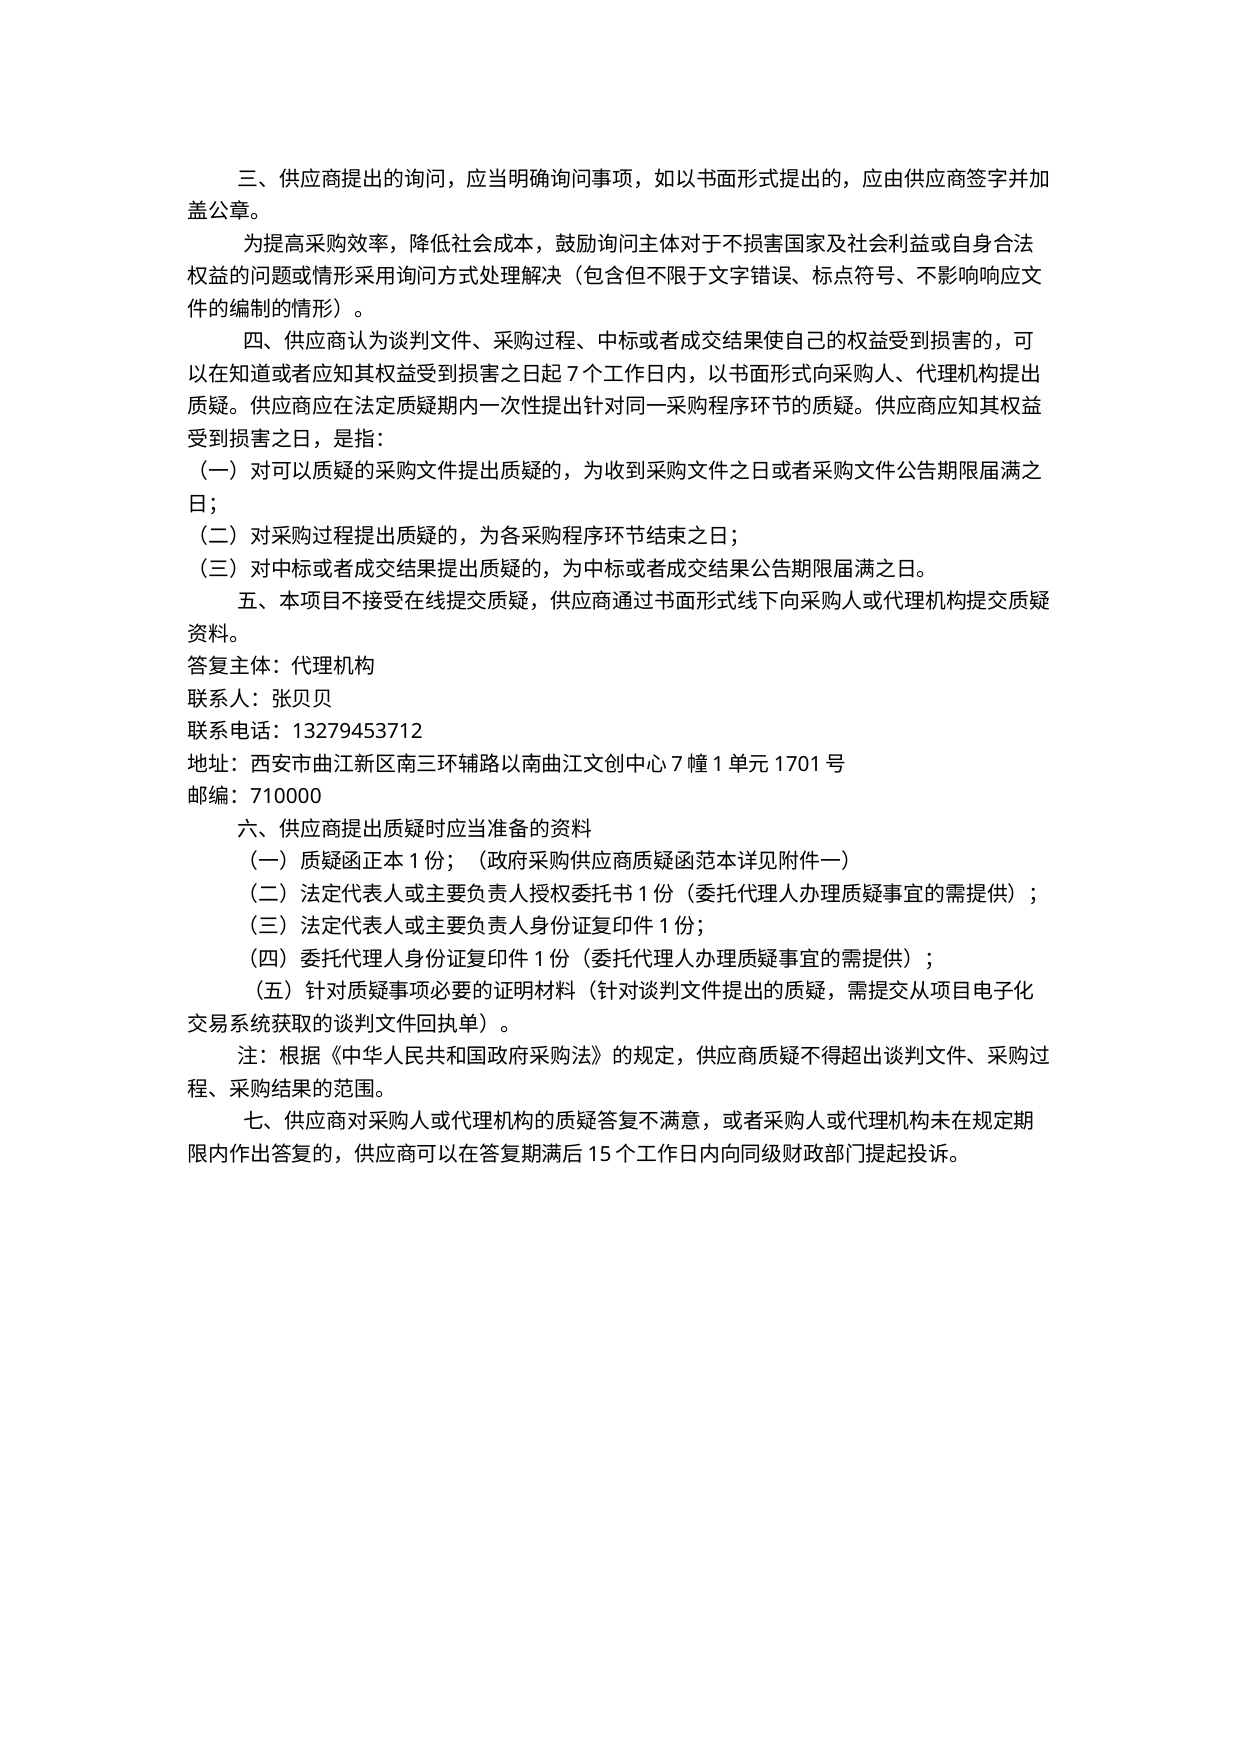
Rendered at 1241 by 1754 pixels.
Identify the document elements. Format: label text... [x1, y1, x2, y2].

text 地址：西安市曲江新区南三环辅路以南曲江文创中心7幢1单元1701号 [187, 747, 1053, 779]
text （四）委托代理人身份证复印件1份（委托代理人办理质疑事宜的需提供）； [187, 942, 1053, 974]
text 三、供应商提出的询问，应当明确询问事项，如以书面形式提出的，应由供应商签字并加盖公章。 [187, 162, 1053, 227]
text （一）质疑函正本1份；（政府采购供应商质疑函范本详见附件一） [187, 844, 1053, 877]
text 联系人：张贝贝 [187, 682, 1053, 714]
text 注：根据《中华人民共和国政府采购法》的规定，供应商质疑不得超出谈判文件、采购过程、采购结果的范围。 [187, 1039, 1053, 1104]
text （二）法定代表人或主要负责人授权委托书1份（委托代理人办理质疑事宜的需提供）； [187, 877, 1053, 909]
text 七、供应商对采购人或代理机构的质疑答复不满意，或者采购人或代理机构未在规定期限内作出答复的，供应商可以在答复期满后15个工作日内向同级财政部门提起投诉。 [187, 1104, 1053, 1169]
text 邮编：710000 [187, 779, 1053, 812]
text 联系电话：13279453712 [187, 714, 1053, 747]
text （三）法定代表人或主要负责人身份证复印件1份； [187, 909, 1053, 942]
text （三）对中标或者成交结果提出质疑的，为中标或者成交结果公告期限届满之日。 [187, 552, 1053, 584]
text （一）对可以质疑的采购文件提出质疑的，为收到采购文件之日或者采购文件公告期限届满之日； [187, 454, 1053, 519]
text （二）对采购过程提出质疑的，为各采购程序环节结束之日； [187, 519, 1053, 552]
text 为提高采购效率，降低社会成本，鼓励询问主体对于不损害国家及社会利益或自身合法权益的问题或情形采用询问方式处理解决（包含但不限于文字错误、标点符号、不影响响应文件的编制的情形）。 [187, 227, 1053, 324]
text 答复主体：代理机构 [187, 649, 1053, 682]
text 六、供应商提出质疑时应当准备的资料 [187, 812, 1053, 844]
text （五）针对质疑事项必要的证明材料（针对谈判文件提出的质疑，需提交从项目电子化交易系统获取的谈判文件回执单）。 [187, 974, 1053, 1039]
text 五、本项目不接受在线提交质疑，供应商通过书面形式线下向采购人或代理机构提交质疑资料。 [187, 584, 1053, 649]
text 四、供应商认为谈判文件、采购过程、中标或者成交结果使自己的权益受到损害的，可以在知道或者应知其权益受到损害之日起7个工作日内，以书面形式向采购人、代理机构提出质疑。供应商应在法定质疑期内一次性提出针对同一采购程序环节的质疑。供应商应知其权益受到损害之日，是指： [187, 324, 1053, 454]
